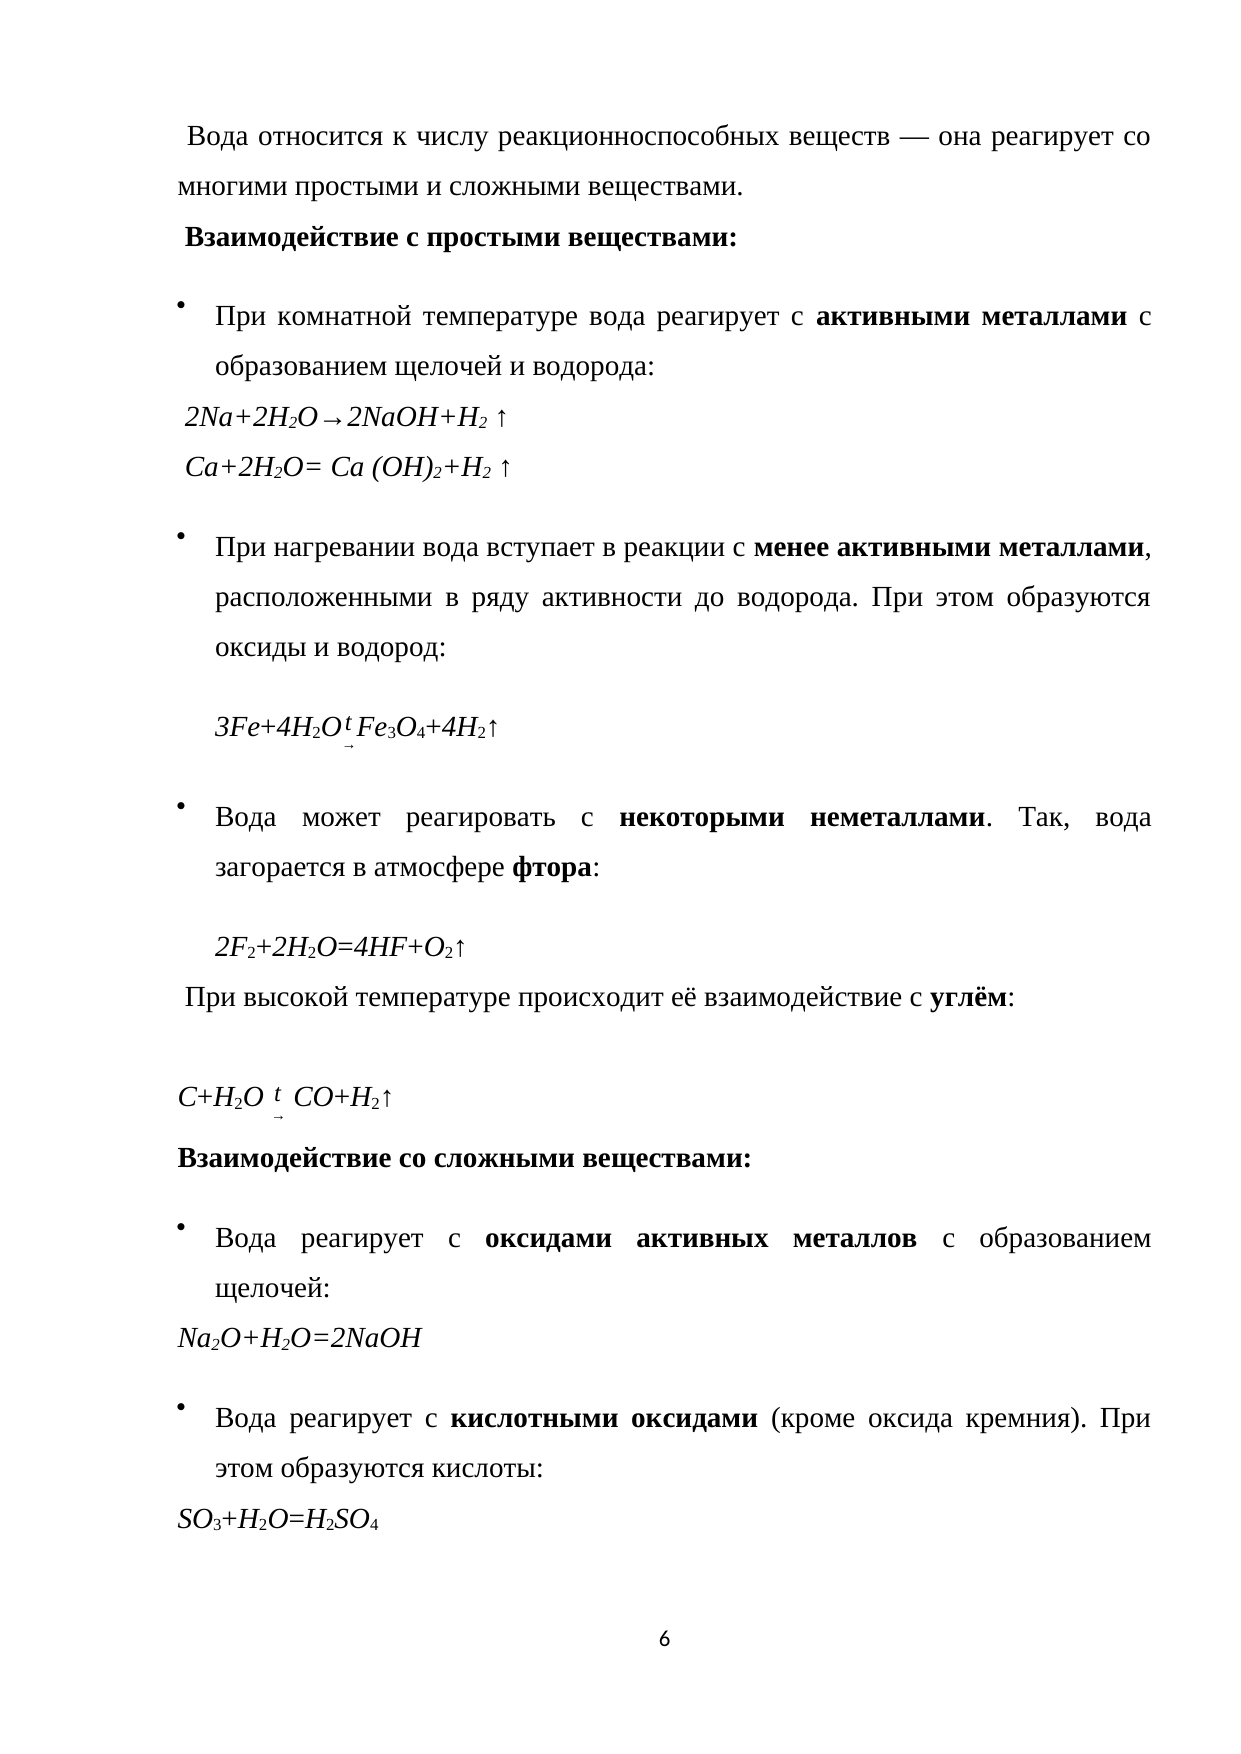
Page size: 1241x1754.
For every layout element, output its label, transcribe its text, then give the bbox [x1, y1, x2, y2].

text Ca+2H2O= Ca (OH)2+H2 ↑ [177, 449, 1152, 483]
text C+H2O CO+H2↑ [177, 1079, 1152, 1124]
text Na2O+H2O=2NaOH [177, 1321, 1152, 1354]
text 2F2+2H2O=4HF+O2↑ [215, 929, 1152, 962]
text 2Na+2H2O→2NaOH+H2 ↑ [177, 399, 1152, 432]
list При нагревании вода вступает в реакции с менее активными металлами, расположенными в ряду активности до водорода. При этом образуются оксиды и водород: [177, 529, 1152, 663]
list При комнатной температуре вода реагирует с активными металлами с образованием щелочей и водорода: [177, 298, 1152, 382]
list Вода реагирует с кислотными оксидами (кроме оксида кремния). При этом образуются кислоты: [177, 1400, 1152, 1484]
text SO3+H2O=H2SO4 [177, 1501, 1152, 1534]
text При высокой температуре происходит её взаимодействие с углём: [177, 979, 1152, 1012]
text Вода относится к числу реакционноспособных веществ — она реагирует со многими простыми и сложными веществами. [177, 118, 1152, 202]
text 3Fe+4H2OFe3O4+4H2↑ [215, 709, 1152, 753]
text Взаимодействие с простыми веществами: [177, 219, 1152, 252]
list Вода реагирует с оксидами активных металлов с образованием щелочей: [177, 1220, 1152, 1304]
list Вода может реагировать с некоторыми неметаллами. Так, вода загорается в атмосфере фтора: [177, 799, 1152, 883]
text Взаимодействие со сложными веществами: [177, 1141, 1152, 1174]
